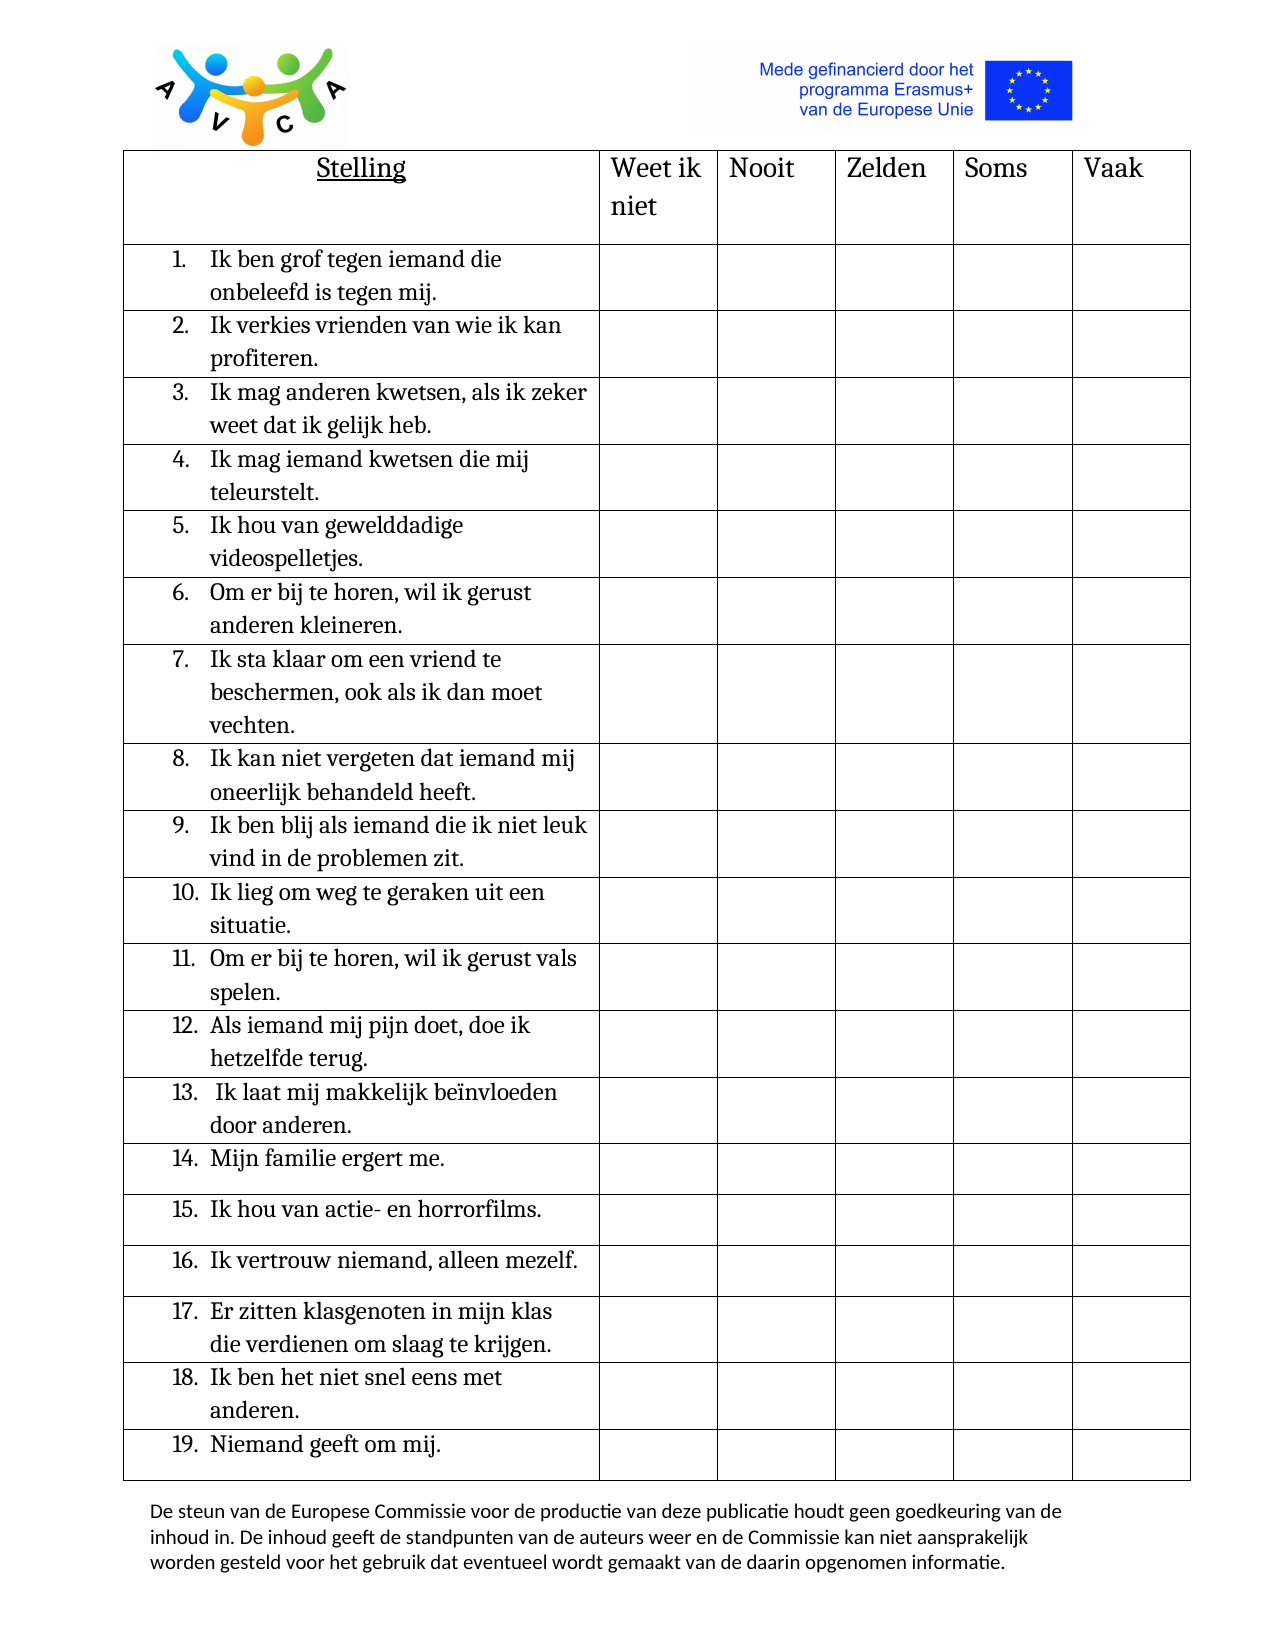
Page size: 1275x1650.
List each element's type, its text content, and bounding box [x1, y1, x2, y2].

table_cell Ik lieg om weg te geraken uit een situatie. [124, 878, 599, 943]
table_cell Niemand geeft om mij. [124, 1430, 599, 1479]
table_cell [1073, 1144, 1190, 1194]
table_cell Ik ben het niet snel eens met anderen. [124, 1363, 599, 1429]
table_cell Ik ben grof tegen iemand die onbeleefd is tegen mij. [124, 245, 599, 310]
table_cell Als iemand mij pijn doet, doe ik hetzelfde terug. [124, 1011, 599, 1077]
table_cell [600, 1297, 717, 1362]
table_cell [1073, 878, 1190, 943]
table_cell [1073, 378, 1190, 444]
table_cell [836, 1363, 953, 1429]
table_cell [954, 245, 1072, 310]
table_cell Om er bij te horen, wil ik gerust vals spelen. [124, 944, 599, 1010]
table_cell [836, 445, 953, 510]
table_header Nooit [718, 151, 835, 244]
table_cell [836, 578, 953, 644]
table_header Weet ik niet [600, 151, 717, 244]
table_cell [954, 1430, 1072, 1479]
table_cell [836, 378, 953, 444]
table_cell [1073, 1297, 1190, 1362]
table_cell [600, 311, 717, 377]
table_cell [600, 445, 717, 510]
table_cell [1073, 1195, 1190, 1245]
table_cell [836, 245, 953, 310]
table_cell [600, 811, 717, 877]
table_header Vaak [1073, 151, 1190, 244]
table_header Soms [954, 151, 1072, 244]
table_cell Ik kan niet vergeten dat iemand mij oneerlijk behandeld heeft. [124, 744, 599, 810]
table_cell [600, 578, 717, 644]
table_cell [954, 1144, 1072, 1194]
table_cell [1073, 511, 1190, 577]
table_cell [836, 645, 953, 743]
table_cell [1073, 1246, 1190, 1296]
table_cell Ik hou van gewelddadige videospelletjes. [124, 511, 599, 577]
table_cell [718, 1011, 835, 1077]
table_cell Ik laat mij makkelijk beïnvloeden door anderen. [124, 1078, 599, 1143]
table_cell [1073, 311, 1190, 377]
table_cell [1073, 1078, 1190, 1143]
table_cell [836, 1195, 953, 1245]
table_cell [718, 645, 835, 743]
table_cell [954, 1363, 1072, 1429]
table_cell [1073, 645, 1190, 743]
table_cell [600, 1195, 717, 1245]
table_cell [1073, 445, 1190, 510]
table_cell [718, 744, 835, 810]
table_cell [836, 811, 953, 877]
table_cell [600, 378, 717, 444]
table_cell [954, 511, 1072, 577]
table_header Zelden [836, 151, 953, 244]
table_cell [1073, 744, 1190, 810]
table_cell [718, 878, 835, 943]
table_cell [600, 1144, 717, 1194]
table_cell [718, 311, 835, 377]
table_cell [1073, 1430, 1190, 1479]
table_cell Ik mag iemand kwetsen die mij teleurstelt. [124, 445, 599, 510]
table_cell [836, 744, 953, 810]
table_cell [836, 944, 953, 1010]
table_cell [1073, 578, 1190, 644]
table_cell [954, 445, 1072, 510]
table_cell [954, 1011, 1072, 1077]
table_cell [836, 311, 953, 377]
table_cell Om er bij te horen, wil ik gerust anderen kleineren. [124, 578, 599, 644]
table_cell [954, 744, 1072, 810]
table_cell [954, 878, 1072, 943]
table_cell [718, 245, 835, 310]
table_cell Ik verkies vrienden van wie ik kan profiteren. [124, 311, 599, 377]
table_cell [600, 1246, 717, 1296]
table_cell [718, 1363, 835, 1429]
table_cell [836, 1144, 953, 1194]
table_cell [954, 1078, 1072, 1143]
table_cell [718, 578, 835, 644]
table_cell [836, 1078, 953, 1143]
table_cell [954, 645, 1072, 743]
picture [153, 46, 350, 150]
table_cell [600, 1363, 717, 1429]
table_cell [718, 378, 835, 444]
table_cell [718, 944, 835, 1010]
table_cell Mijn familie ergert me. [124, 1144, 599, 1194]
table_cell [954, 378, 1072, 444]
table_cell Ik mag anderen kwetsen, als ik zeker weet dat ik gelijk heb. [124, 378, 599, 444]
table_cell [718, 511, 835, 577]
table_cell [1073, 1011, 1190, 1077]
table_cell [718, 811, 835, 877]
table_cell Ik ben blij als iemand die ik niet leuk vind in de problemen zit. [124, 811, 599, 877]
table_cell [836, 1246, 953, 1296]
table_cell [600, 1078, 717, 1143]
table_cell [600, 878, 717, 943]
table_cell [1073, 944, 1190, 1010]
table_cell [600, 511, 717, 577]
table_cell [836, 511, 953, 577]
table_cell [836, 1011, 953, 1077]
table_cell [836, 1297, 953, 1362]
table_cell [1073, 811, 1190, 877]
table_cell [836, 878, 953, 943]
table_cell [954, 1297, 1072, 1362]
table_cell Ik vertrouw niemand, alleen mezelf. [124, 1246, 599, 1296]
table_cell [954, 1195, 1072, 1245]
table_cell Ik hou van actie- en horrorfilms. [124, 1195, 599, 1245]
table_cell [600, 245, 717, 310]
table_cell [718, 1144, 835, 1194]
table_header Stelling [124, 151, 599, 244]
table_cell [954, 578, 1072, 644]
table_cell [600, 645, 717, 743]
table_cell [1073, 245, 1190, 310]
table_cell [718, 1430, 835, 1479]
picture [687, 46, 1086, 132]
table_cell [954, 944, 1072, 1010]
table_cell [718, 1078, 835, 1143]
table_cell [1073, 1363, 1190, 1429]
table_cell Er zitten klasgenoten in mijn klas die verdienen om slaag te krijgen. [124, 1297, 599, 1362]
table_cell [600, 944, 717, 1010]
table_cell [600, 1011, 717, 1077]
table_cell [954, 811, 1072, 877]
table_cell [954, 1246, 1072, 1296]
table_cell [954, 311, 1072, 377]
table_cell [718, 445, 835, 510]
table_cell [718, 1246, 835, 1296]
table_cell [718, 1297, 835, 1362]
table_cell [836, 1430, 953, 1479]
table_cell [600, 1430, 717, 1479]
table_cell [600, 744, 717, 810]
table_cell [718, 1195, 835, 1245]
table_cell Ik sta klaar om een vriend te beschermen, ook als ik dan moet vechten. [124, 645, 599, 743]
